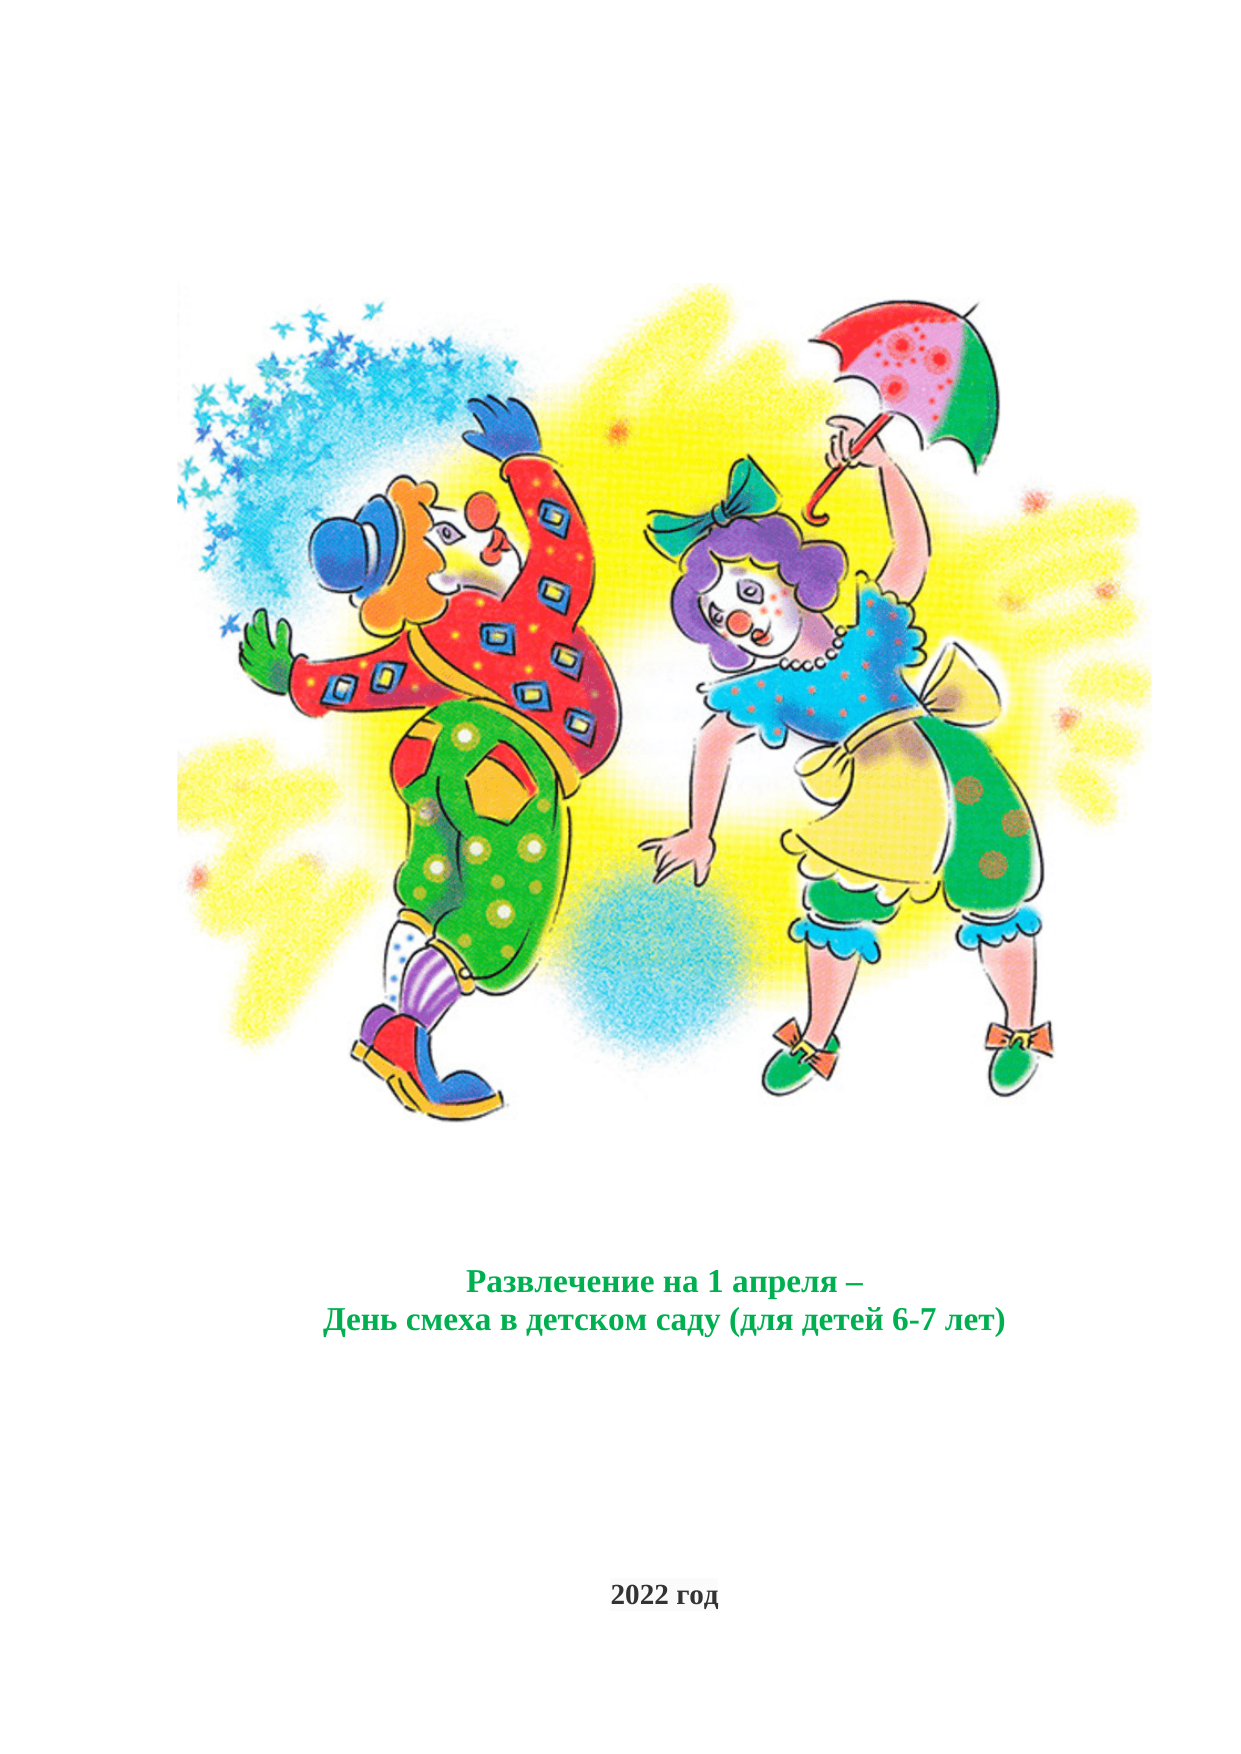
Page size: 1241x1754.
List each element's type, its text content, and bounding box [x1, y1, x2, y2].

picture [177, 283, 1152, 1127]
text День смеха в детском саду (для детей 6-7 лет) [177, 1299, 1152, 1338]
text Развлечение на 1 апреля – [177, 1261, 1152, 1299]
text 2022 год [177, 1577, 1152, 1611]
